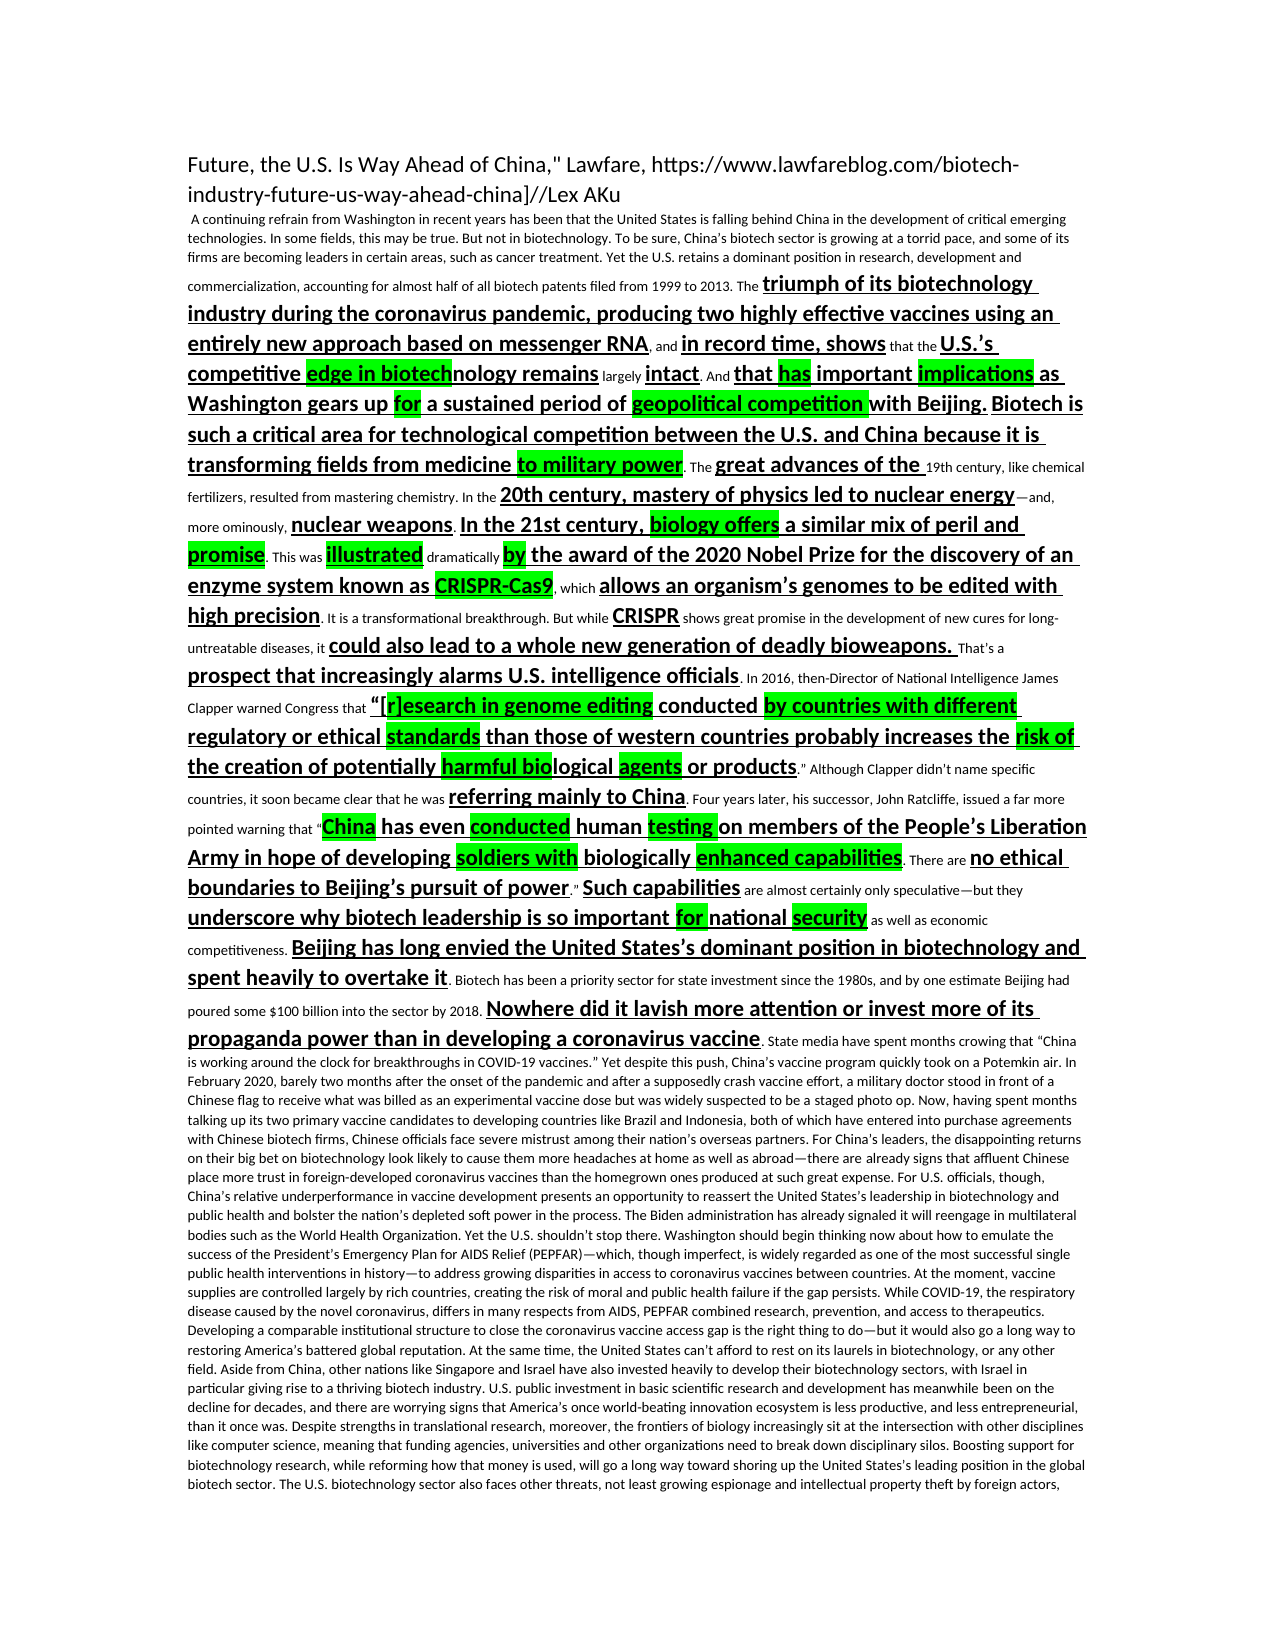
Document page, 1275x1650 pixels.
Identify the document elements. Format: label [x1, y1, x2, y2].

text [187, 210, 1087, 1493]
text [187, 150, 1087, 208]
